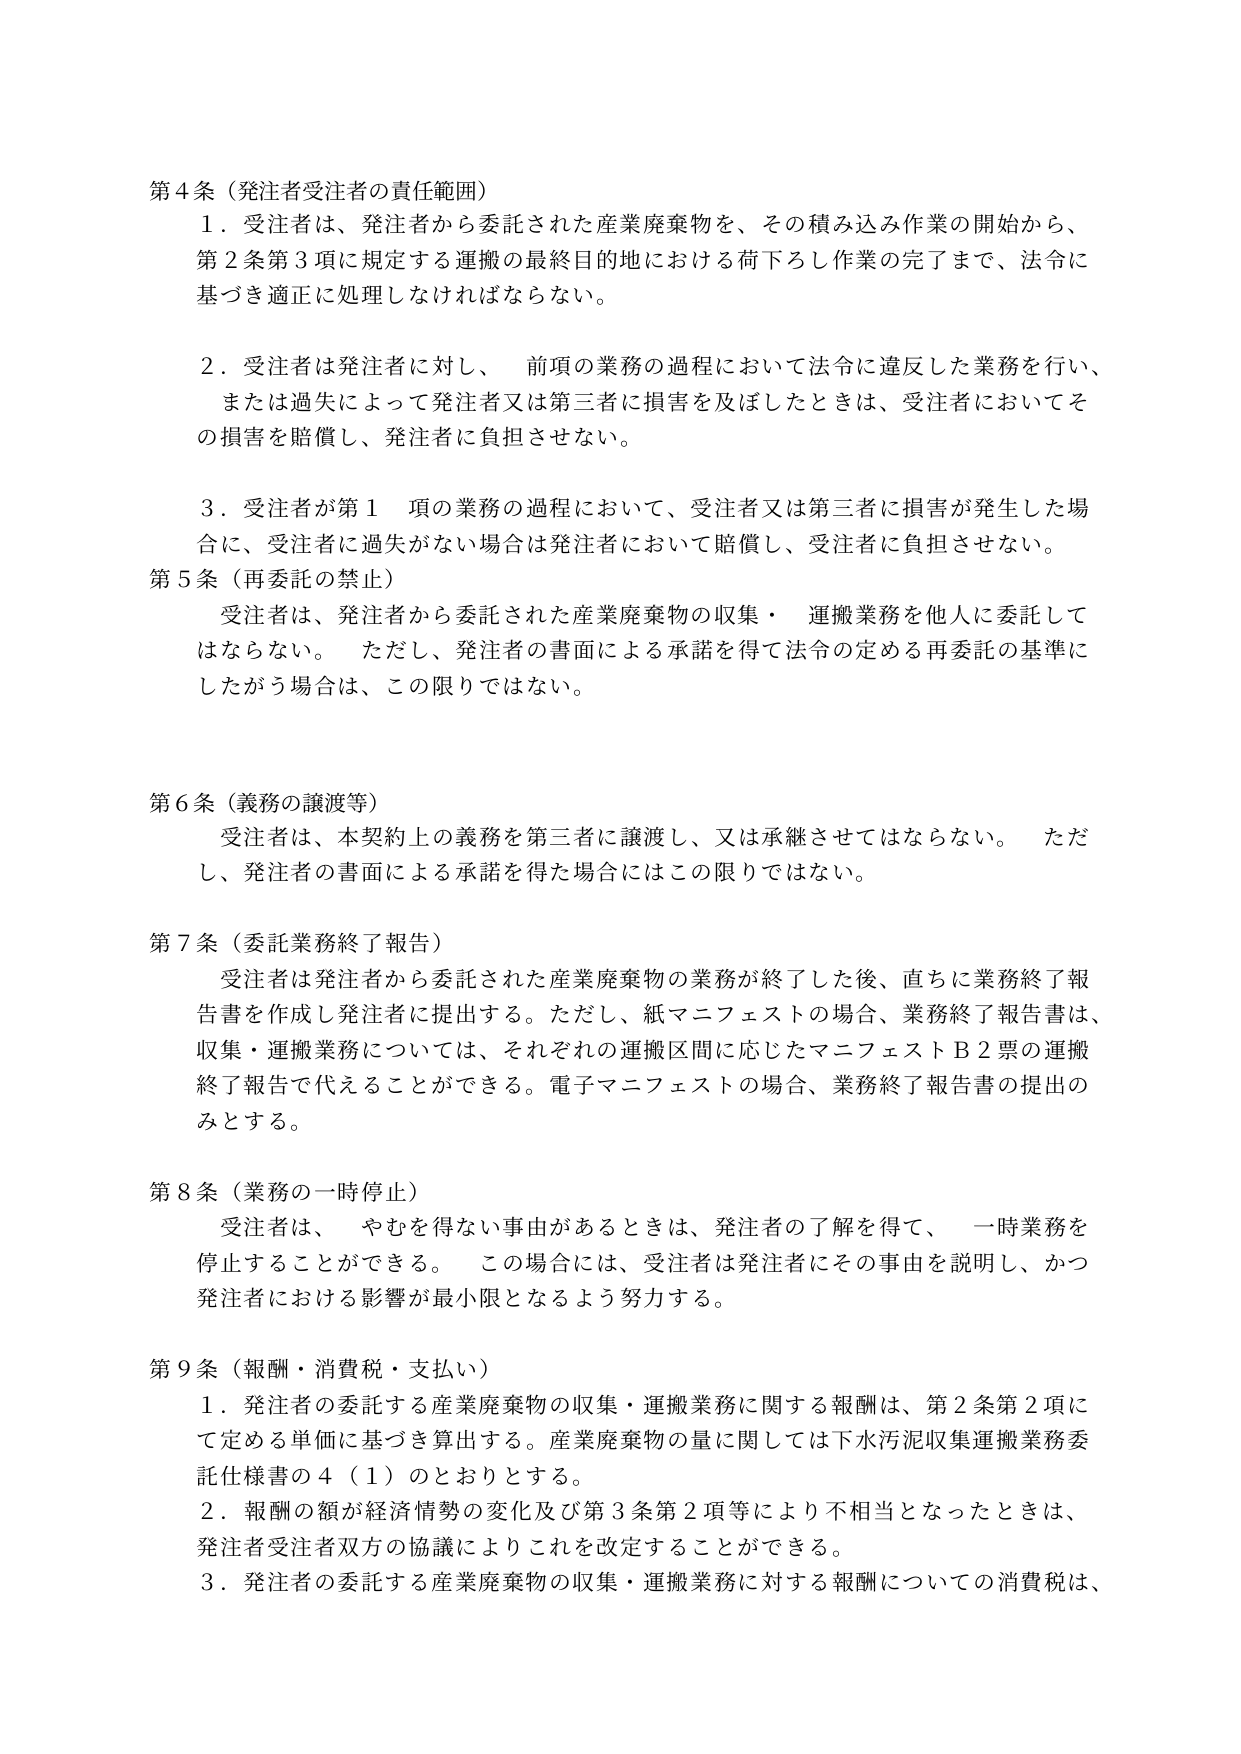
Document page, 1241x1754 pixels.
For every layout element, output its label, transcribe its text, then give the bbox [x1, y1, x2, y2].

text 受注者は、 やむを得ない事由があるときは、発注者の了解を得て、 一時業務を停止することができる。 この場合には、受注者は発注者にその事由を説明し、かつ発注者における影響が最小限となるよう努力する。 [193, 1208, 1091, 1315]
text 受注者は、本契約上の義務を第三者に譲渡し、又は承継させてはならない。 ただし、発注者の書面による承諾を得た場合にはこの限りではない。 [193, 818, 1091, 889]
text 第７条（委託業務終了報告） [149, 924, 1091, 960]
text 第６条（義務の譲渡等） [149, 786, 1091, 818]
text 第８条（業務の一時停止） [149, 1173, 1091, 1208]
text 受注者は、発注者から委託された産業廃棄物の収集・ 運搬業務を他人に委託してはならない。 ただし、発注者の書面による承諾を得て法令の定める再委託の基準にしたがう場合は、この限りではない。 [193, 596, 1091, 703]
text １．発注者の委託する産業廃棄物の収集・運搬業務に関する報酬は、第２条第２項にて定める単価に基づき算出する。産業廃棄物の量に関しては下水汚泥収集運搬業務委託仕様書の４（１）のとおりとする。 [173, 1386, 1091, 1493]
text １．受注者は、発注者から委託された産業廃棄物を、その積み込み作業の開始から、第２条第３項に規定する運搬の最終目的地における荷下ろし作業の完了まで、法令に基づき適正に処理しなければならない。 [173, 205, 1091, 312]
text ３．受注者が第１ 項の業務の過程において、受注者又は第三者に損害が発生した場合に、受注者に過失がない場合は発注者において賠償し、受注者に負担させない。 [173, 489, 1091, 561]
text 第４条（発注者受注者の責任範囲） [149, 174, 1091, 205]
text ２．報酬の額が経済情勢の変化及び第３条第２項等により不相当となったときは、 発注者受注者双方の協議によりこれを改定することができる。 [173, 1493, 1091, 1564]
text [173, 1564, 1091, 1599]
text ２．受注者は発注者に対し、 前項の業務の過程において法令に違反した業務を行い、 または過失によって発注者又は第三者に損害を及ぼしたときは、受注者においてその損害を賠償し、発注者に負担させない。 [173, 347, 1091, 454]
text 第５条（再委託の禁止） [149, 561, 1091, 596]
text 第９条（報酬・消費税・支払い） [149, 1351, 1091, 1386]
text 受注者は発注者から委託された産業廃棄物の業務が終了した後、直ちに業務終了報告書を作成し発注者に提出する。ただし、紙マニフェストの場合、業務終了報告書は、収集・運搬業務については、それぞれの運搬区間に応じたマニフェストＢ２票の運搬終了報告で代えることができる。電子マニフェストの場合、業務終了報告書の提出のみとする。 [193, 960, 1091, 1137]
